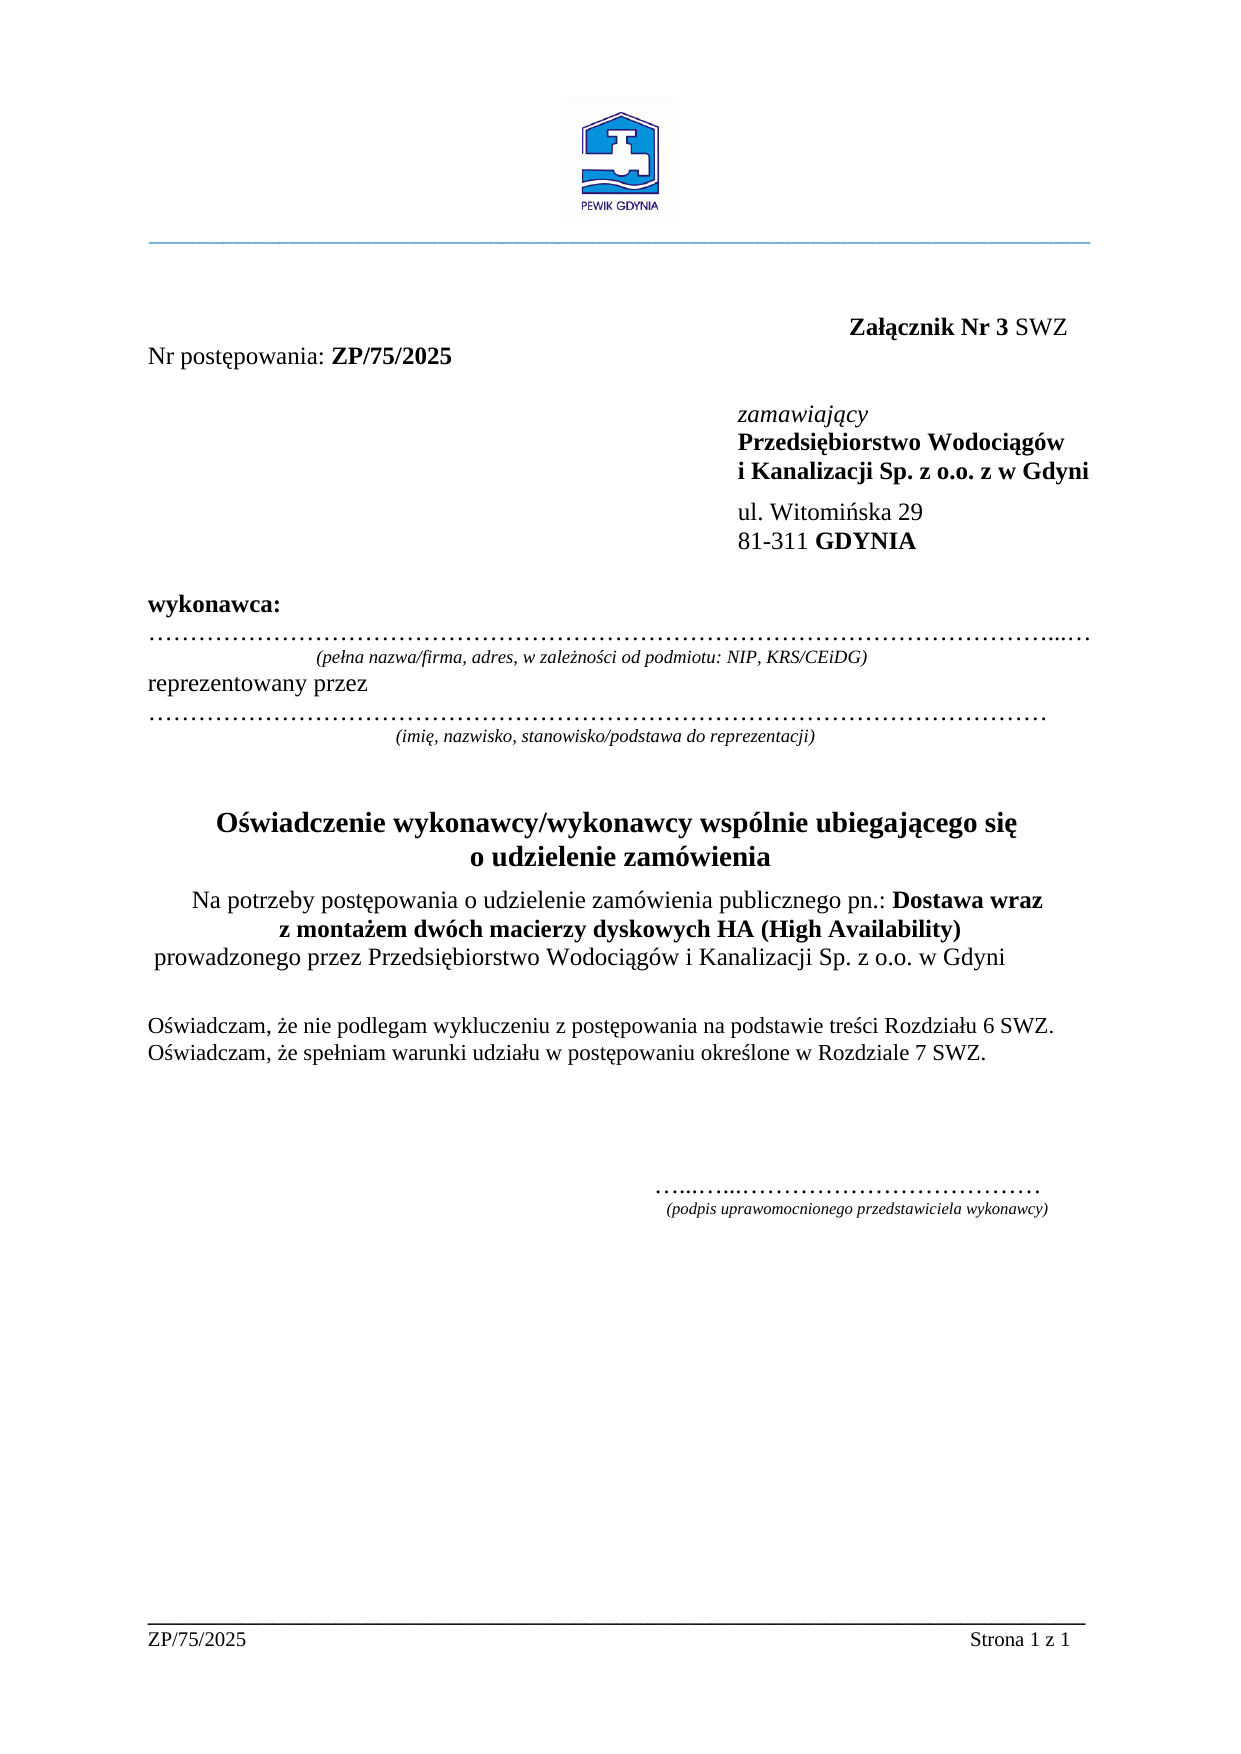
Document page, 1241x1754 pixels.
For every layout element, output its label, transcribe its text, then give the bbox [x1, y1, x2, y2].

text zamawiający [738, 399, 1093, 427]
text reprezentowany przez [148, 668, 1093, 697]
text Oświadczam, że nie podlegam wykluczeniu z postępowania na podstawie treści Rozdziału 6 SWZ. [148, 1012, 1093, 1039]
text Przedsiębiorstwo Wodociągów [738, 427, 1093, 456]
text i Kanalizacji Sp. z o.o. z w Gdyni [738, 456, 1093, 485]
text (podpis uprawomocnionego przedstawiciela wykonawcy) [148, 1199, 1093, 1218]
text …...…...……………………………… [148, 1170, 1093, 1199]
text (imię, nazwisko, stanowisko/podstawa do reprezentacji) [148, 725, 1093, 747]
text wykonawca: [148, 586, 1093, 617]
text Oświadczenie wykonawcy/wykonawcy wspólnie ubiegającego się o udzielenie zamówienia [148, 805, 1093, 872]
text Załącznik Nr 3 SWZ Nr postępowania: ZP/75/2025 [148, 312, 1093, 370]
text (pełna nazwa/firma, adres, w zależności od podmiotu: NIP, KRS/CEiDG) [148, 646, 1093, 668]
text prowadzonego przez Przedsiębiorstwo Wodociągów i Kanalizacji Sp. z o.o. w Gdyni [148, 942, 1093, 971]
text ……………………………………………………………………………………………… [148, 697, 1093, 725]
text Oświadczam, że spełniam warunki udziału w postępowaniu określone w Rozdziale 7 SWZ. [148, 1039, 1093, 1065]
text ul. Witomińska 29 [738, 497, 1093, 526]
picture [562, 98, 678, 224]
text Na potrzeby postępowania o udzielenie zamówienia publicznego pn.: Dostawa wraz z montażem dwóch macierzy dyskowych HA (High Availability) [148, 885, 1093, 942]
text ………………………………………………………………………………………………...… [148, 617, 1093, 646]
text 81-311 GDYNIA [738, 526, 1093, 555]
